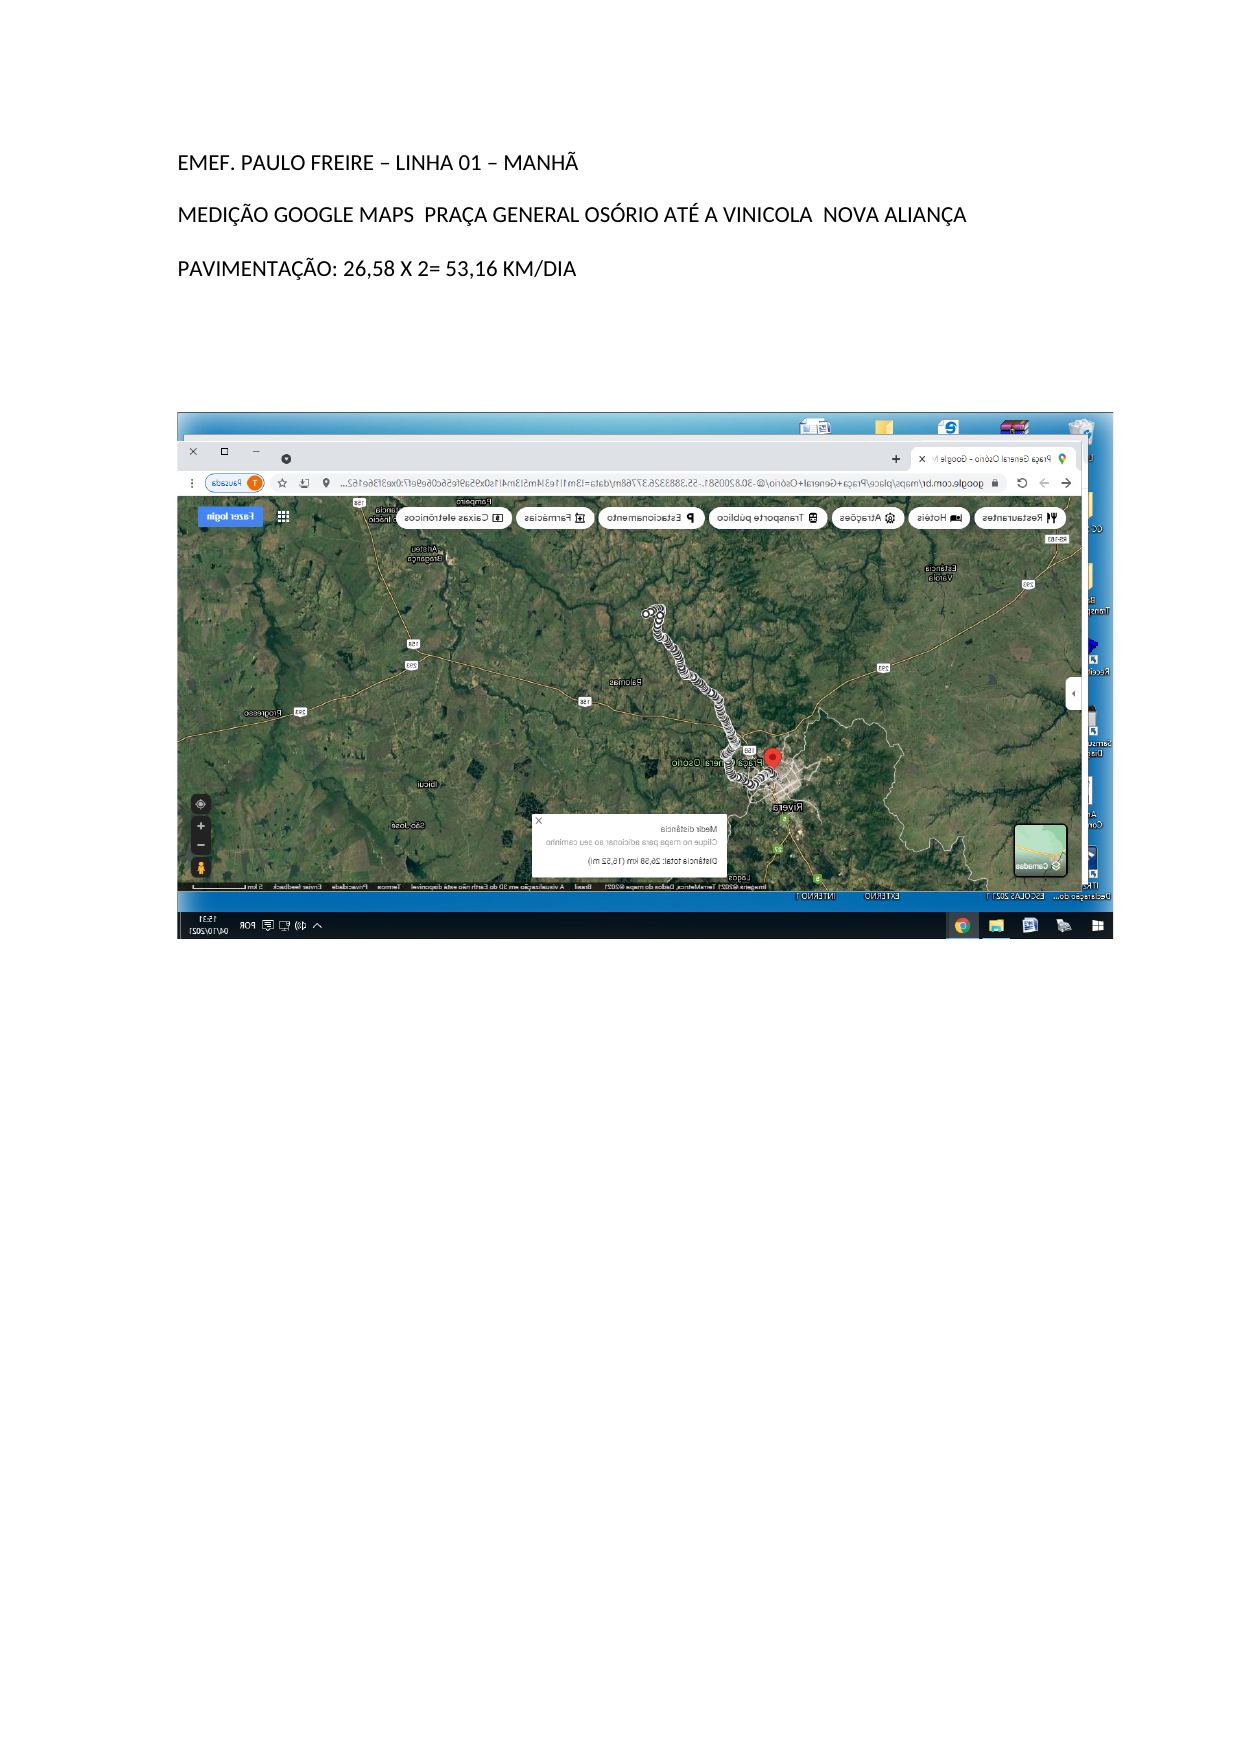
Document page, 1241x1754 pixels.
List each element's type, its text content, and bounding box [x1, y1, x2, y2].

text EMEF. PAULO FREIRE – LINHA 01 – MANHÃ [177, 148, 1063, 176]
text PAVIMENTAÇÃO: 26,58 X 2= 53,16 KM/DIA [177, 254, 1063, 282]
picture [177, 412, 1114, 939]
text MEDIÇÃO GOOGLE MAPS PRAÇA GENERAL OSÓRIO ATÉ A VINICOLA NOVA ALIANÇA [177, 201, 1063, 229]
